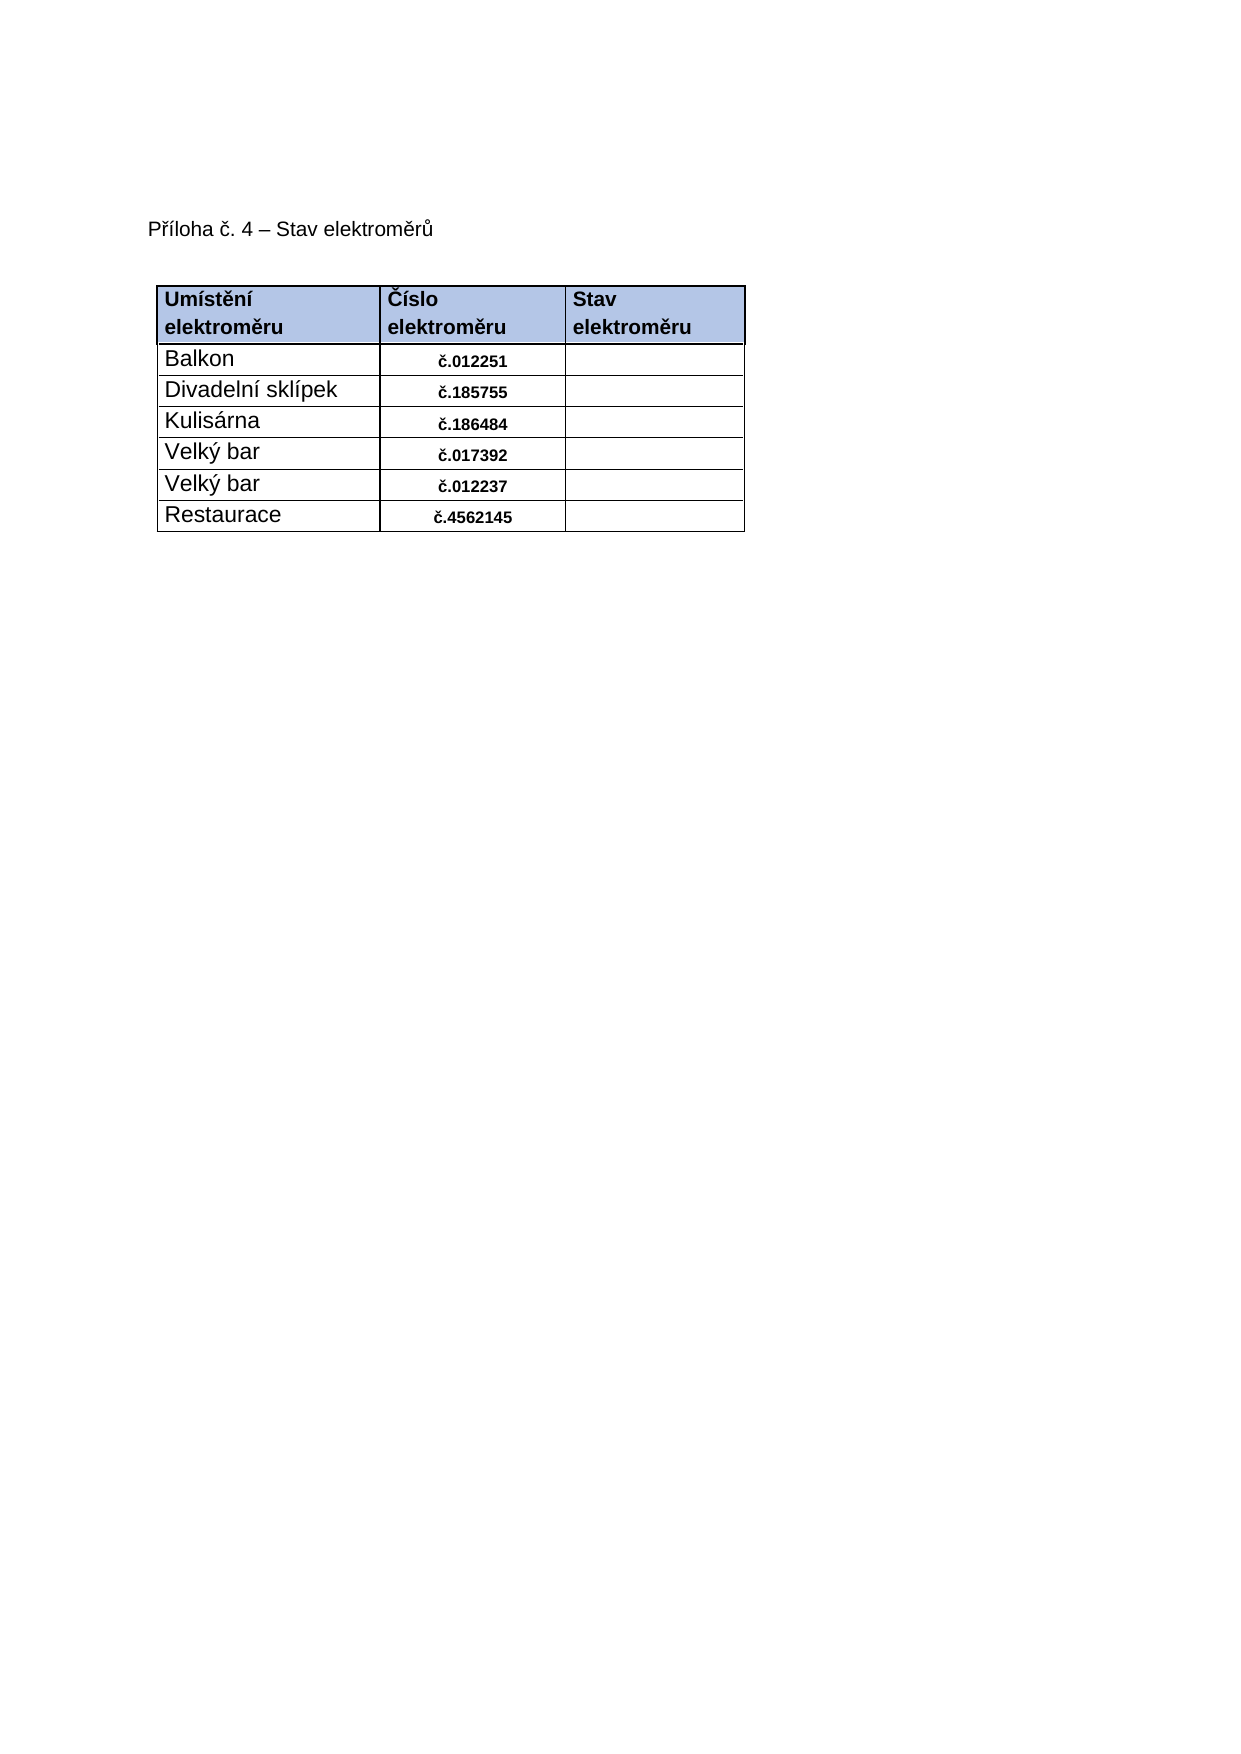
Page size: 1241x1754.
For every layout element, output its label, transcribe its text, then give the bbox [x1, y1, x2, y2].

table_cell Kulisárna [158, 407, 379, 437]
table_header Umístění elektroměru [158, 287, 379, 342]
table_header Číslo elektroměru [381, 287, 565, 342]
table_cell č.185755 [381, 376, 565, 406]
table_cell [566, 343, 744, 375]
table_cell č.017392 [381, 438, 565, 468]
table_cell Balkon [158, 344, 379, 375]
table_cell č.012251 [381, 345, 565, 375]
table_header Stav elektroměru [566, 287, 744, 342]
table_cell č.012237 [381, 470, 565, 500]
text Příloha č. 4 – Stav elektroměrů [148, 216, 1122, 240]
table_cell [566, 469, 744, 500]
table_cell [566, 437, 744, 468]
table_cell č.186484 [381, 407, 565, 437]
table_cell [566, 375, 744, 406]
table_cell Velký bar [158, 438, 379, 468]
table_cell [566, 500, 744, 531]
table_cell Divadelní sklípek [158, 376, 379, 406]
table_cell Restaurace [158, 501, 379, 531]
table_cell Velký bar [158, 470, 379, 500]
table_cell č.4562145 [381, 501, 565, 531]
table_cell [566, 406, 744, 437]
